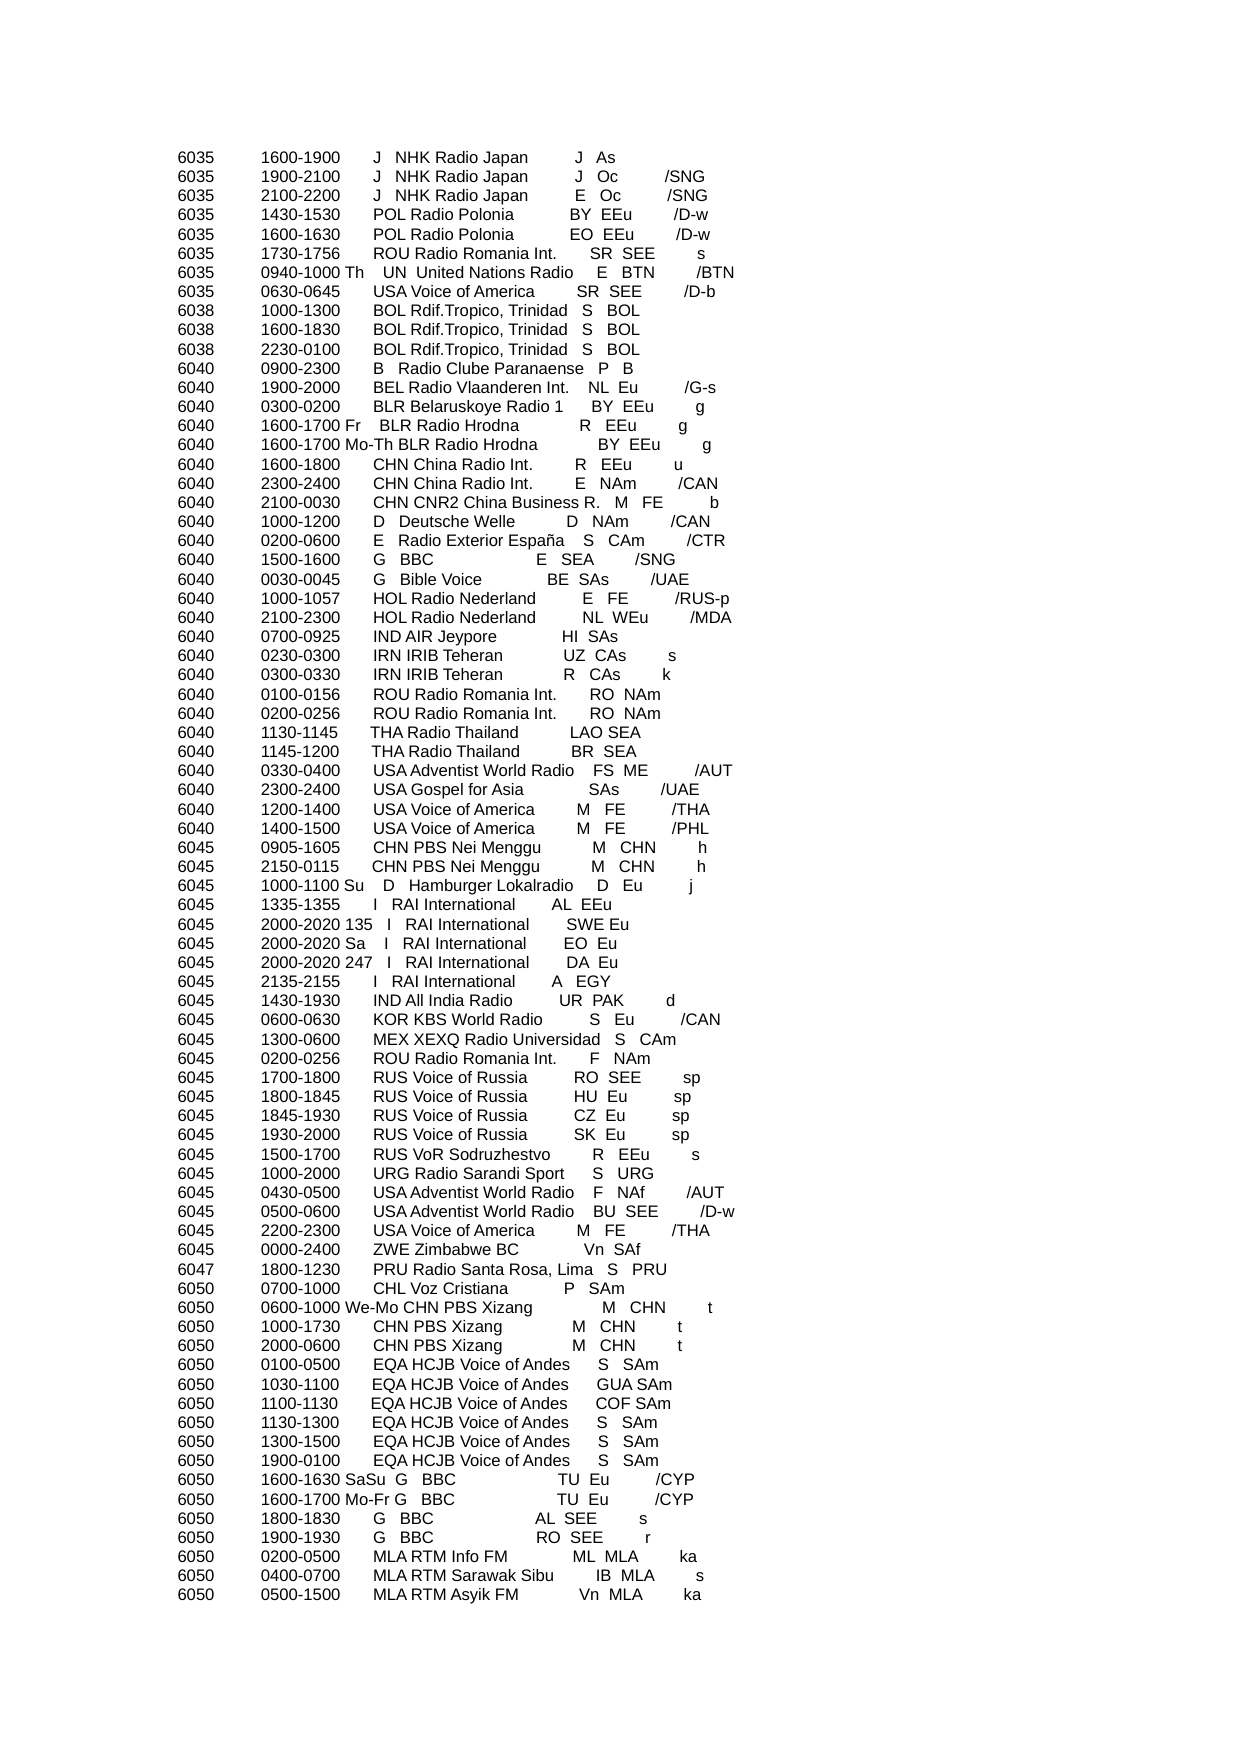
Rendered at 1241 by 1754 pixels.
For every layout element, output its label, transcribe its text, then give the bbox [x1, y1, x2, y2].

text 6050 1000-1730 CHN PBS Xizang M CHN t [177, 1317, 1049, 1336]
text 6050 0500-1500 MLA RTM Asyik FM Vn MLA ka [177, 1585, 1049, 1604]
text 6050 1600-1700 Mo-Fr G BBC TU Eu /CYP [177, 1489, 1049, 1508]
text 6045 1845-1930 RUS Voice of Russia CZ Eu sp [177, 1106, 1049, 1125]
text 6040 1400-1500 USA Voice of America M FE /PHL [177, 818, 1049, 838]
text 6040 1600-1800 CHN China Radio Int. R EEu u [177, 454, 1049, 473]
text 6045 0600-0630 KOR KBS World Radio S Eu /CAN [177, 1010, 1049, 1029]
text 6050 1800-1830 G BBC AL SEE s [177, 1508, 1049, 1528]
text 6035 1900-2100 J NHK Radio Japan J Oc /SNG [177, 167, 1049, 186]
text 6050 0700-1000 CHL Voz Cristiana P SAm [177, 1278, 1049, 1298]
text 6045 2000-2020 247 I RAI International DA Eu [177, 953, 1049, 972]
text 6040 1000-1200 D Deutsche Welle D NAm /CAN [177, 512, 1049, 531]
text 6045 1500-1700 RUS VoR Sodruzhestvo R EEu s [177, 1144, 1049, 1163]
text 6045 2000-2020 135 I RAI International SWE Eu [177, 914, 1049, 933]
text 6040 1000-1057 HOL Radio Nederland E FE /RUS-p [177, 588, 1049, 608]
text 6045 1000-1100 Su D Hamburger Lokalradio D Eu j [177, 876, 1049, 895]
text 6050 1100-1130 EQA HCJB Voice of Andes COF SAm [177, 1393, 1049, 1413]
text 6035 2100-2200 J NHK Radio Japan E Oc /SNG [177, 186, 1049, 205]
text 6047 1800-1230 PRU Radio Santa Rosa, Lima S PRU [177, 1259, 1049, 1278]
text 6045 2000-2020 Sa I RAI International EO Eu [177, 933, 1049, 953]
text 6045 1700-1800 RUS Voice of Russia RO SEE sp [177, 1068, 1049, 1087]
text 6045 0905-1605 CHN PBS Nei Menggu M CHN h [177, 838, 1049, 857]
text 6050 1130-1300 EQA HCJB Voice of Andes S SAm [177, 1413, 1049, 1432]
text 6040 1145-1200 THA Radio Thailand BR SEA [177, 742, 1049, 761]
text 6050 1900-0100 EQA HCJB Voice of Andes S SAm [177, 1451, 1049, 1470]
text 6045 0000-2400 ZWE Zimbabwe BC Vn SAf [177, 1240, 1049, 1259]
text 6050 1030-1100 EQA HCJB Voice of Andes GUA SAm [177, 1374, 1049, 1393]
text 6040 0030-0045 G Bible Voice BE SAs /UAE [177, 569, 1049, 588]
text 6045 2200-2300 USA Voice of America M FE /THA [177, 1221, 1049, 1240]
text 6040 0300-0330 IRN IRIB Teheran R CAs k [177, 665, 1049, 684]
text 6050 0200-0500 MLA RTM Info FM ML MLA ka [177, 1547, 1049, 1566]
text 6050 0400-0700 MLA RTM Sarawak Sibu IB MLA s [177, 1566, 1049, 1585]
text 6045 2135-2155 I RAI International A EGY [177, 972, 1049, 991]
text 6040 0900-2300 B Radio Clube Paranaense P B [177, 358, 1049, 378]
text 6045 1000-2000 URG Radio Sarandi Sport S URG [177, 1163, 1049, 1183]
text 6040 0230-0300 IRN IRIB Teheran UZ CAs s [177, 646, 1049, 665]
text 6035 1600-1630 POL Radio Polonia EO EEu /D-w [177, 224, 1049, 243]
text 6035 0940-1000 Th UN United Nations Radio E BTN /BTN [177, 263, 1049, 282]
text 6045 1800-1845 RUS Voice of Russia HU Eu sp [177, 1087, 1049, 1106]
text 6040 1500-1600 G BBC E SEA /SNG [177, 550, 1049, 569]
text 6045 1930-2000 RUS Voice of Russia SK Eu sp [177, 1125, 1049, 1144]
text 6045 1300-0600 MEX XEXQ Radio Universidad S CAm [177, 1029, 1049, 1048]
text 6050 1900-1930 G BBC RO SEE r [177, 1528, 1049, 1547]
text 6040 2100-0030 CHN CNR2 China Business R. M FE b [177, 493, 1049, 512]
text 6035 1430-1530 POL Radio Polonia BY EEu /D-w [177, 205, 1049, 224]
text 6038 2230-0100 BOL Rdif.Tropico, Trinidad S BOL [177, 339, 1049, 358]
text 6040 2300-2400 CHN China Radio Int. E NAm /CAN [177, 473, 1049, 493]
text 6040 2100-2300 HOL Radio Nederland NL WEu /MDA [177, 608, 1049, 627]
text 6040 0100-0156 ROU Radio Romania Int. RO NAm [177, 684, 1049, 703]
text 6040 1200-1400 USA Voice of America M FE /THA [177, 799, 1049, 818]
text 6040 1600-1700 Mo-Th BLR Radio Hrodna BY EEu g [177, 435, 1049, 454]
text 6045 0430-0500 USA Adventist World Radio F NAf /AUT [177, 1183, 1049, 1202]
text 6035 0630-0645 USA Voice of America SR SEE /D-b [177, 282, 1049, 301]
text 6038 1600-1830 BOL Rdif.Tropico, Trinidad S BOL [177, 320, 1049, 339]
text 6040 0300-0200 BLR Belaruskoye Radio 1 BY EEu g [177, 397, 1049, 416]
text 6040 1130-1145 THA Radio Thailand LAO SEA [177, 723, 1049, 742]
text 6040 1600-1700 Fr BLR Radio Hrodna R EEu g [177, 416, 1049, 435]
text 6045 0200-0256 ROU Radio Romania Int. F NAm [177, 1048, 1049, 1068]
text 6050 2000-0600 CHN PBS Xizang M CHN t [177, 1336, 1049, 1355]
text 6040 2300-2400 USA Gospel for Asia SAs /UAE [177, 780, 1049, 799]
text 6040 0200-0600 E Radio Exterior España S CAm /CTR [177, 531, 1049, 550]
text 6045 1335-1355 I RAI International AL EEu [177, 895, 1049, 914]
text 6035 1600-1900 J NHK Radio Japan J As [177, 148, 1049, 167]
text 6050 1600-1630 SaSu G BBC TU Eu /CYP [177, 1470, 1049, 1489]
text 6050 1300-1500 EQA HCJB Voice of Andes S SAm [177, 1432, 1049, 1451]
text 6050 0100-0500 EQA HCJB Voice of Andes S SAm [177, 1355, 1049, 1374]
text 6040 0700-0925 IND AIR Jeypore HI SAs [177, 627, 1049, 646]
text 6045 2150-0115 CHN PBS Nei Menggu M CHN h [177, 857, 1049, 876]
text 6038 1000-1300 BOL Rdif.Tropico, Trinidad S BOL [177, 301, 1049, 320]
text 6035 1730-1756 ROU Radio Romania Int. SR SEE s [177, 243, 1049, 263]
text 6050 0600-1000 We-Mo CHN PBS Xizang M CHN t [177, 1298, 1049, 1317]
text 6040 0200-0256 ROU Radio Romania Int. RO NAm [177, 703, 1049, 723]
text 6040 1900-2000 BEL Radio Vlaanderen Int. NL Eu /G-s [177, 378, 1049, 397]
text 6040 0330-0400 USA Adventist World Radio FS ME /AUT [177, 761, 1049, 780]
text 6045 0500-0600 USA Adventist World Radio BU SEE /D-w [177, 1202, 1049, 1221]
text 6045 1430-1930 IND All India Radio UR PAK d [177, 991, 1049, 1010]
